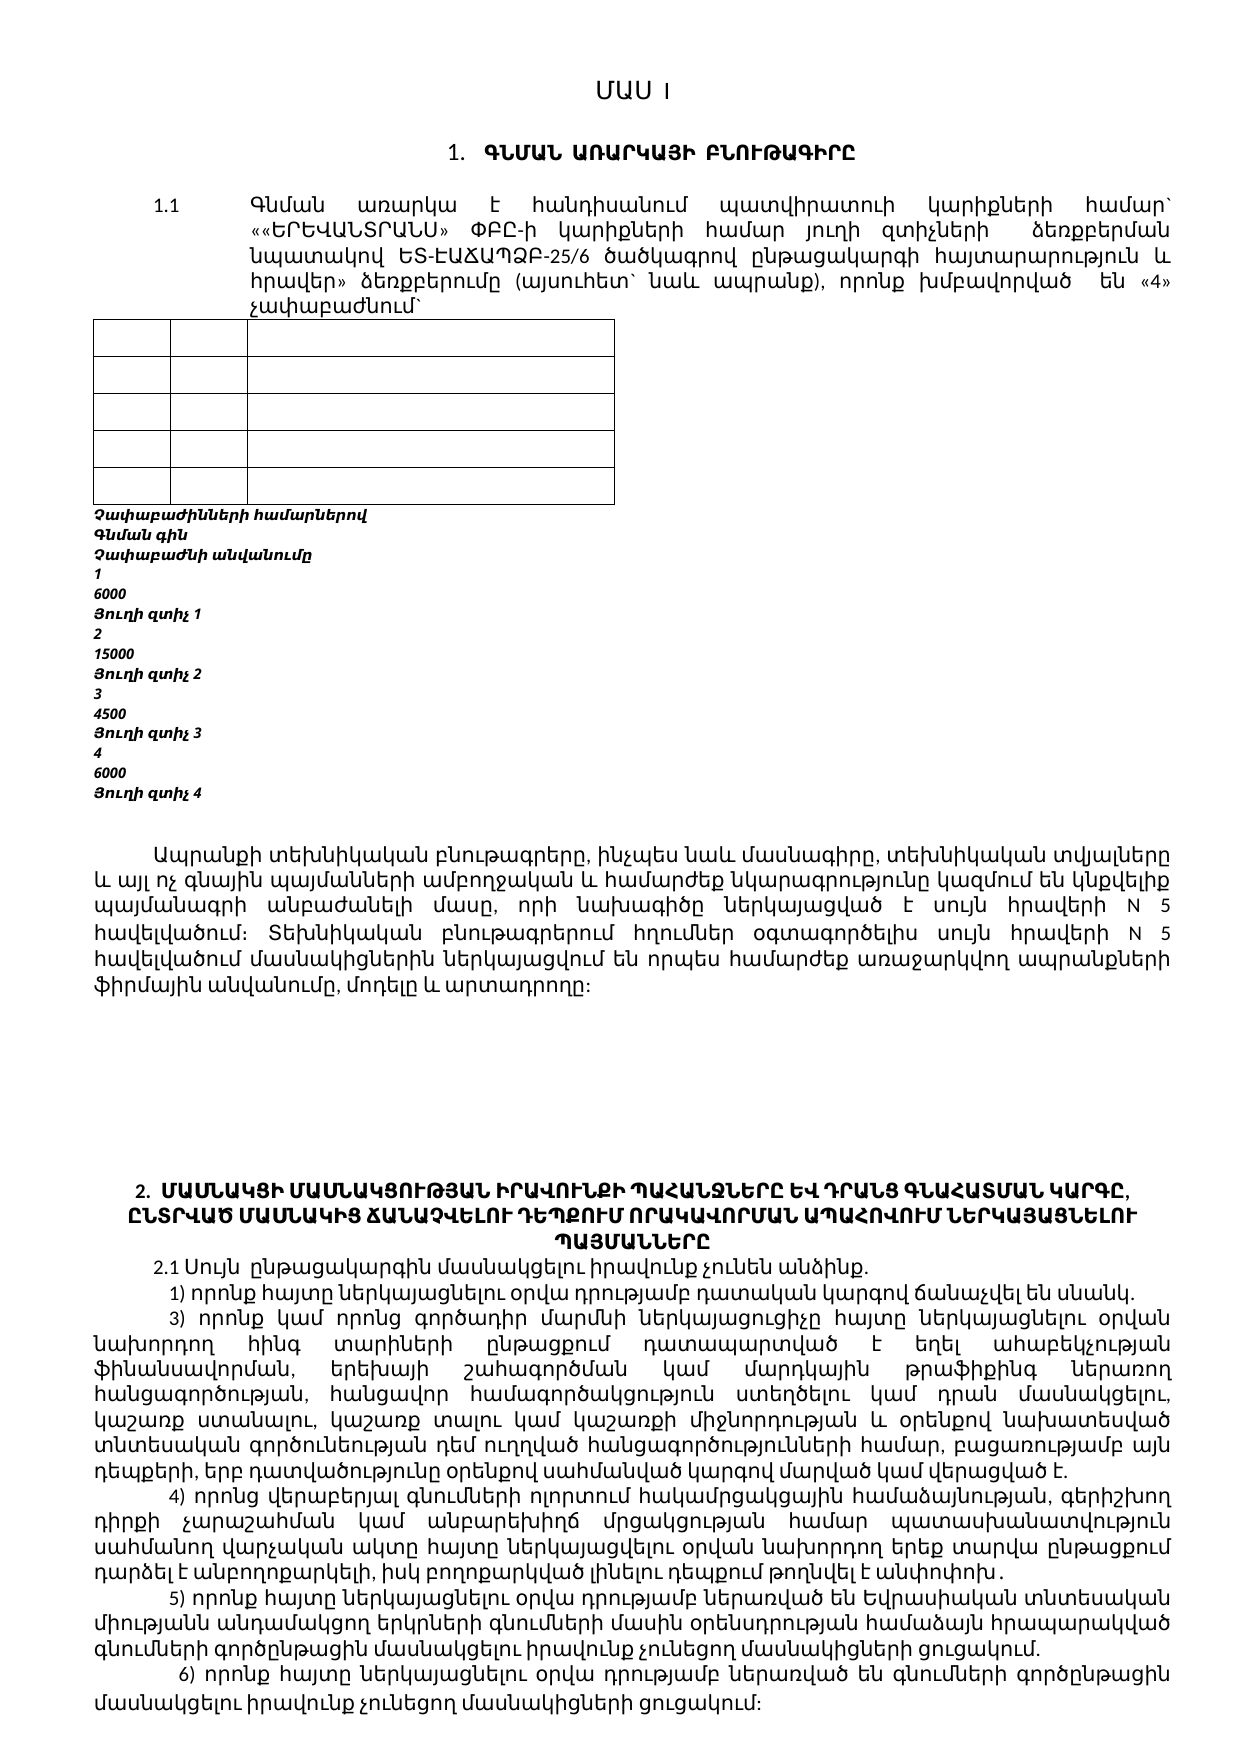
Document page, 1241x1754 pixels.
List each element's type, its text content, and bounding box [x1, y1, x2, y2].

text 1) որոնք հայտը ներկայացնելու օրվա դրությամբ դատական կարգով ճանաչվել են սնանկ. [94, 1280, 1171, 1305]
text 2.1 Սույն ընթացակարգին մասնակցելու իրավունք չունեն անձինք. [94, 1254, 1171, 1280]
list ԳՆՄԱՆ ԱՌԱՐԿԱՅԻ ԲՆՈՒԹԱԳԻՐԸ [131, 136, 1171, 167]
text 6) որոնք հայտը ներկայացնելու օրվա դրությամբ ներառված են գնումների գործընթացին մասնակցելու իրավունք չունեցող մասնակիցների ցուցակում: [94, 1661, 1171, 1715]
text 2. ՄԱՍՆԱԿՑԻ ՄԱՍՆԱԿՑՈՒԹՅԱՆ ԻՐԱՎՈՒՆՔԻ ՊԱՀԱՆՋՆԵՐԸ ԵՎ ԴՐԱՆՑ ԳՆԱՀԱՏՄԱՆ ԿԱՐԳԸ, ԸՆՏՐՎԱԾ ՄԱՍՆԱԿԻՑ ՃԱՆԱՉՎԵԼՈՒ ԴԵՊՔՈՒՄ ՈՐԱԿԱՎՈՐՄԱՆ ԱՊԱՀՈՎՈՒՄ ՆԵՐԿԱՅԱՑՆԵԼՈՒ ՊԱՅՄԱՆՆԵՐԸ [94, 1178, 1171, 1254]
text ՄԱՍ I [94, 75, 1171, 106]
text 4) որոնց վերաբերյալ գնումների ոլորտում հակամրցակցային համաձայնության, գերիշխող դիրքի չարաշահման կամ անբարեխիղճ մրցակցության համար պատասխանատվություն սահմանող վարչական ակտը հայտը ներկայացվելու օրվան նախորդող երեք տարվա ընթացքում դարձել է անբողոքարկելի, իսկ բողոքարկված լինելու դեպքում թողնվել է անփոփոխ․ [94, 1483, 1171, 1585]
text 3) որոնք կամ որոնց գործադիր մարմնի ներկայացուցիչը հայտը ներկայացնելու օրվան նախորդող հինգ տարիների ընթացքում դատապարտված է եղել ահաբեկչության ֆինանսավորման, երեխայի շահագործման կամ մարդկային թրաֆիքինգ ներառող հանցագործության, հանցավոր համագործակցություն ստեղծելու կամ դրան մասնակցելու, կաշառք ստանալու, կաշառք տալու կամ կաշառքի միջնորդության և օրենքով նախատեսված տնտեսական գործունեության դեմ ուղղված հանցագործությունների համար, բացառությամբ այն դեպքերի, երբ դատվածությունը օրենքով սահմանված կարգով մարված կամ վերացված է. [94, 1305, 1171, 1483]
subtitle Գնման առարկա է հանդիսանում պատվիրատուի կարիքների համար` ««ԵՐԵՎԱՆՏՐԱՆՍ» ՓԲԸ-ի կարիքների համար յուղի զտիչների ձեռքբերման նպատակով ԵՏ-ԷԱՃԱՊՁԲ-25/6 ծածկագրով ընթացակարգի հայտարարություն և հրավեր» ձեռքբերումը (այսուհետ` նաև ապրանք), որոնք խմբավորված են «4» չափաբաժնում` [153, 192, 1171, 319]
text 5) որոնք հայտը ներկայացնելու օրվա դրությամբ ներառված են Եվրասիական տնտեսական միությանն անդամակցող երկրների գնումների մասին օրենսդրության համաձայն հրապարակված գնումների գործընթացին մասնակցելու իրավունք չունեցող մասնակիցների ցուցակում. [94, 1585, 1171, 1661]
text Ապրանքի տեխնիկական բնութագրերը, ինչպես նաև մասնագիրը, տեխնիկական տվյալները և այլ ոչ գնային պայմանների ամբողջական և համարժեք նկարագրությունը կազմում են կնքվելիք պայմանագրի անբաժանելի մասը, որի նախագիծը ներկայացված է սույն հրավերի N 5 հավելվածում։ Տեխնիկական բնութագրերում հղումներ օգտագործելիս սույն հրավերի N 5 հավելվածում մասնակիցներին ներկայացվում են որպես համարժեք առաջարկվող ապրանքների ֆիրմային անվանումը, մոդելը և արտադրողը: [94, 842, 1171, 997]
